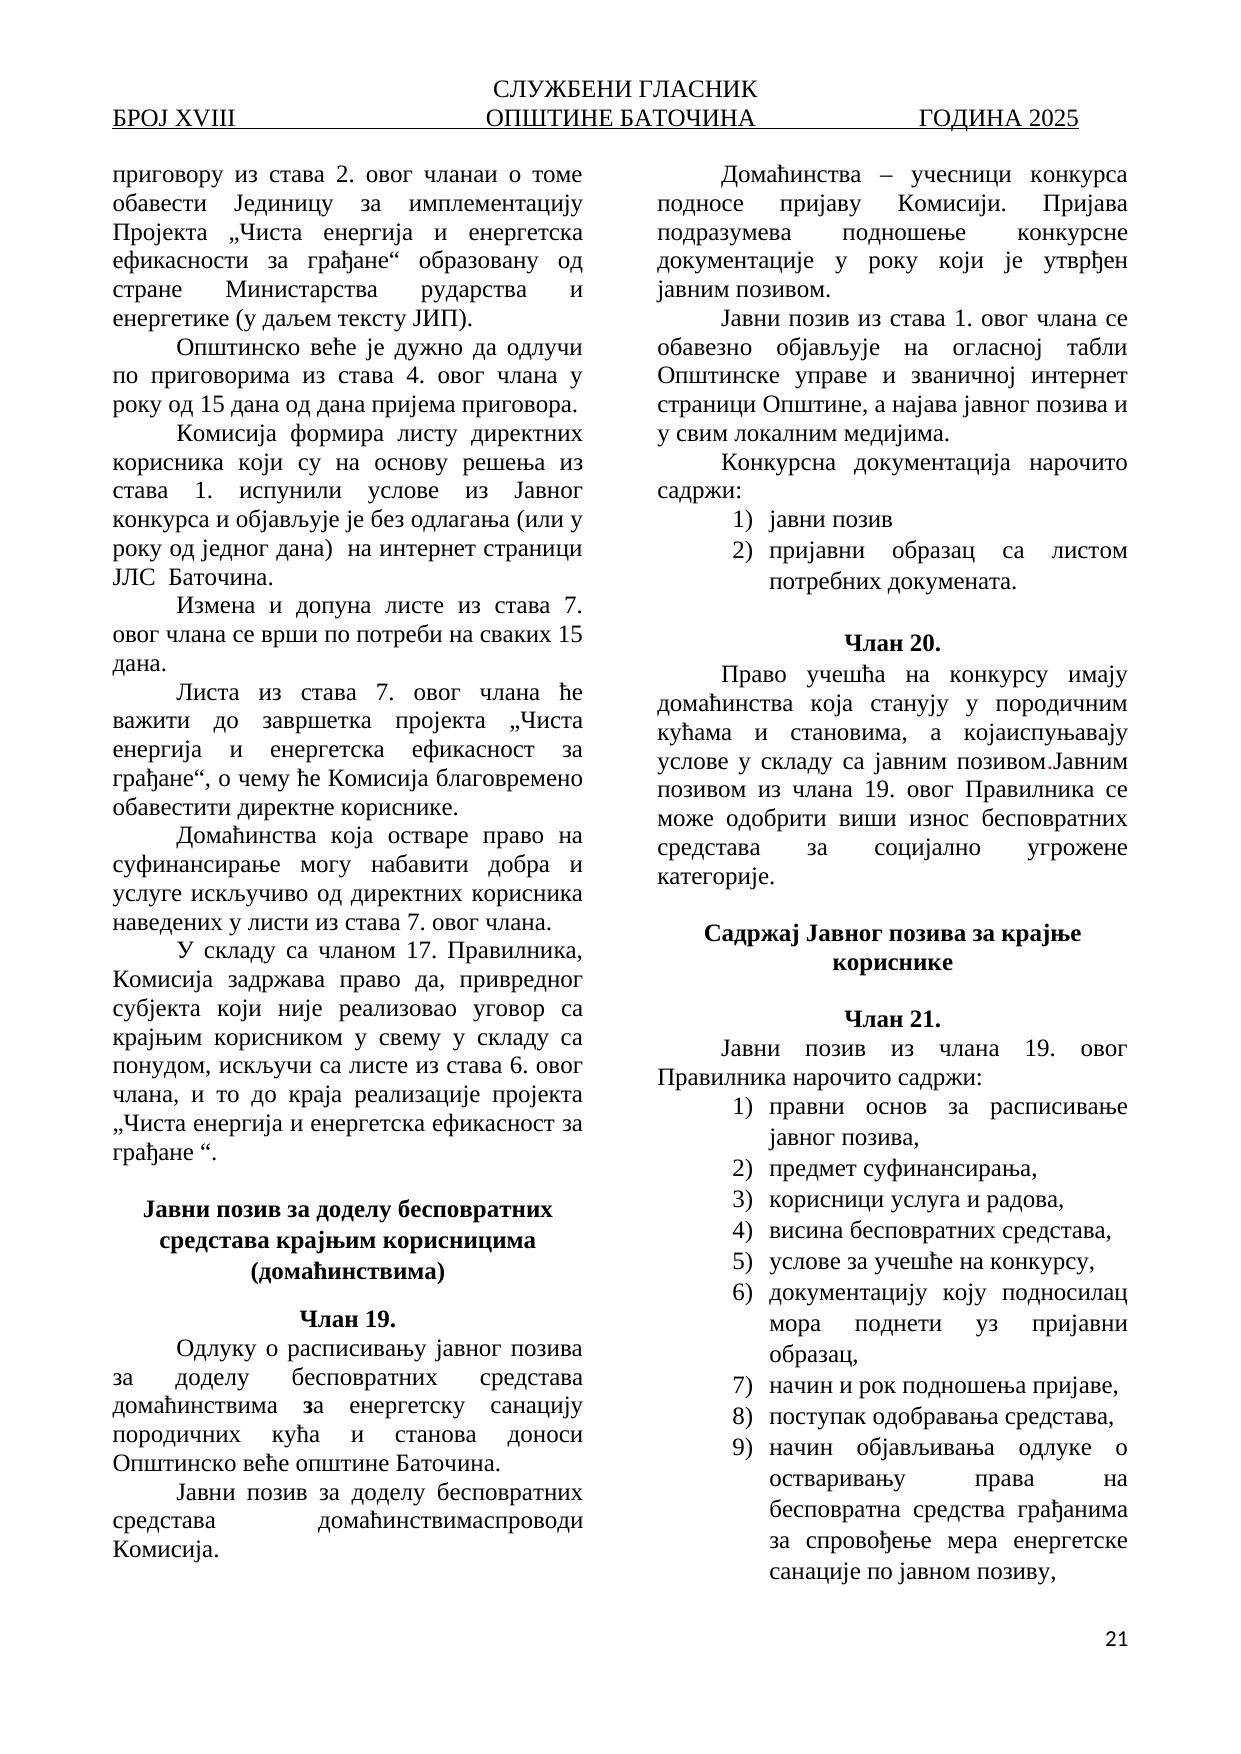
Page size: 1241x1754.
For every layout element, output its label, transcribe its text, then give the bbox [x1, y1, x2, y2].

list начин и рок подношења пријаве, [732, 1370, 1128, 1399]
list документацију коју подносилац мора поднети уз пријавни образац, [732, 1277, 1128, 1368]
text Општинско веће је дужно да одлучи по приговорима из става 4. овог члана у року од 15 дана од дана пријема приговора. [112, 332, 583, 418]
text Домаћинства – учесници конкурса подносе пријаву Комисији. Пријава подразумева подношење конкурсне документације у року који је утврђен јавним позивом. [657, 159, 1128, 303]
text Јавни позив из става 1. овог члана се обавезно објављује на огласној табли Општинске управе и званичној интернет страници Општине, а најава јавног позива и у свим локалним медијима. [657, 303, 1128, 447]
list висина бесповратних средстава, [732, 1215, 1128, 1244]
text Члан 19. [112, 1304, 583, 1333]
text Садржај Јавног позива за крајње кориснике [657, 918, 1128, 976]
text Конкурсна документација нарочито садржи: [657, 447, 1128, 504]
text Јавни позив из члана 19. овог Правилника нарочито садржи: [657, 1033, 1128, 1091]
list јавни позив [732, 504, 1128, 533]
text Члан 20. [657, 628, 1128, 657]
text Комисија формира листу директних корисника који су на основу решења из става 1. испунили услове из Јавног конкурса и објављује је без одлагања (или у року од једног дана) на интернет страници ЈЛС Баточина. [112, 418, 583, 591]
list правни основ за расписивање јавног позива, [732, 1091, 1128, 1151]
list услове за учешће на конкурсу, [732, 1246, 1128, 1275]
text Jавни позив за доделу бесповратних средстава крајњим корисницима (домаћинствима) [112, 1194, 583, 1285]
list поступак одобравања средстава, [732, 1401, 1128, 1430]
text Право учешћа на конкурсу имају домаћинства која станују у породичним кућама и становима, а којаиспуњавају услове у складу са јавним позивом.Јавним позивом из члана 19. овог Правилника се може одобрити виши износ бесповратних средстава за социјално угрожене категорије. [657, 659, 1128, 889]
text Домаћинства која остваре право на суфинансирање могу набавити добра и услуге искључиво од директних корисника наведених у листи из става 7. овог члана. [112, 821, 583, 936]
text Одлуку о расписивању јавног позива за доделу бесповратних средстава домаћинствима за енергетску санацију породичних кућа и станова доноси Општинско веће општине Баточина. [112, 1333, 583, 1477]
list начин објављивања одлуке о остваривању права на бесповратна средства грађанима за спровођење мера енергетске санације по јавном позиву, [732, 1432, 1128, 1585]
text Измена и допуна листе из става 7. овог члана се врши по потреби на сваких 15 дана. [112, 591, 583, 677]
list предмет суфинансирања, [732, 1153, 1128, 1182]
list корисници услуга и радова, [732, 1184, 1128, 1213]
text Листа из става 7. овог члана ће важити до завршетка пројекта „Чиста енергија и енергетска ефикасност за грађане“, о чему ће Комисија благовремено обавестити директне кориснике. [112, 677, 583, 821]
text Члан 21. [657, 1004, 1128, 1033]
list пријавни образац са листом потребних докумената. [732, 535, 1128, 595]
text Јавни позив за доделу бесповратних средстава домаћинствимаспроводи Комисија. [112, 1477, 583, 1563]
text У складу са чланом 17. Правилника, Комисија задржава право да, привредног субјекта који није реализовао уговор са крајњим корисником у свему у складу са понудом, искључи са листе из става 6. овог члана, и то до краја реализације пројекта „Чиста енергија и енергетска ефикасност за грађане “. [112, 936, 583, 1166]
